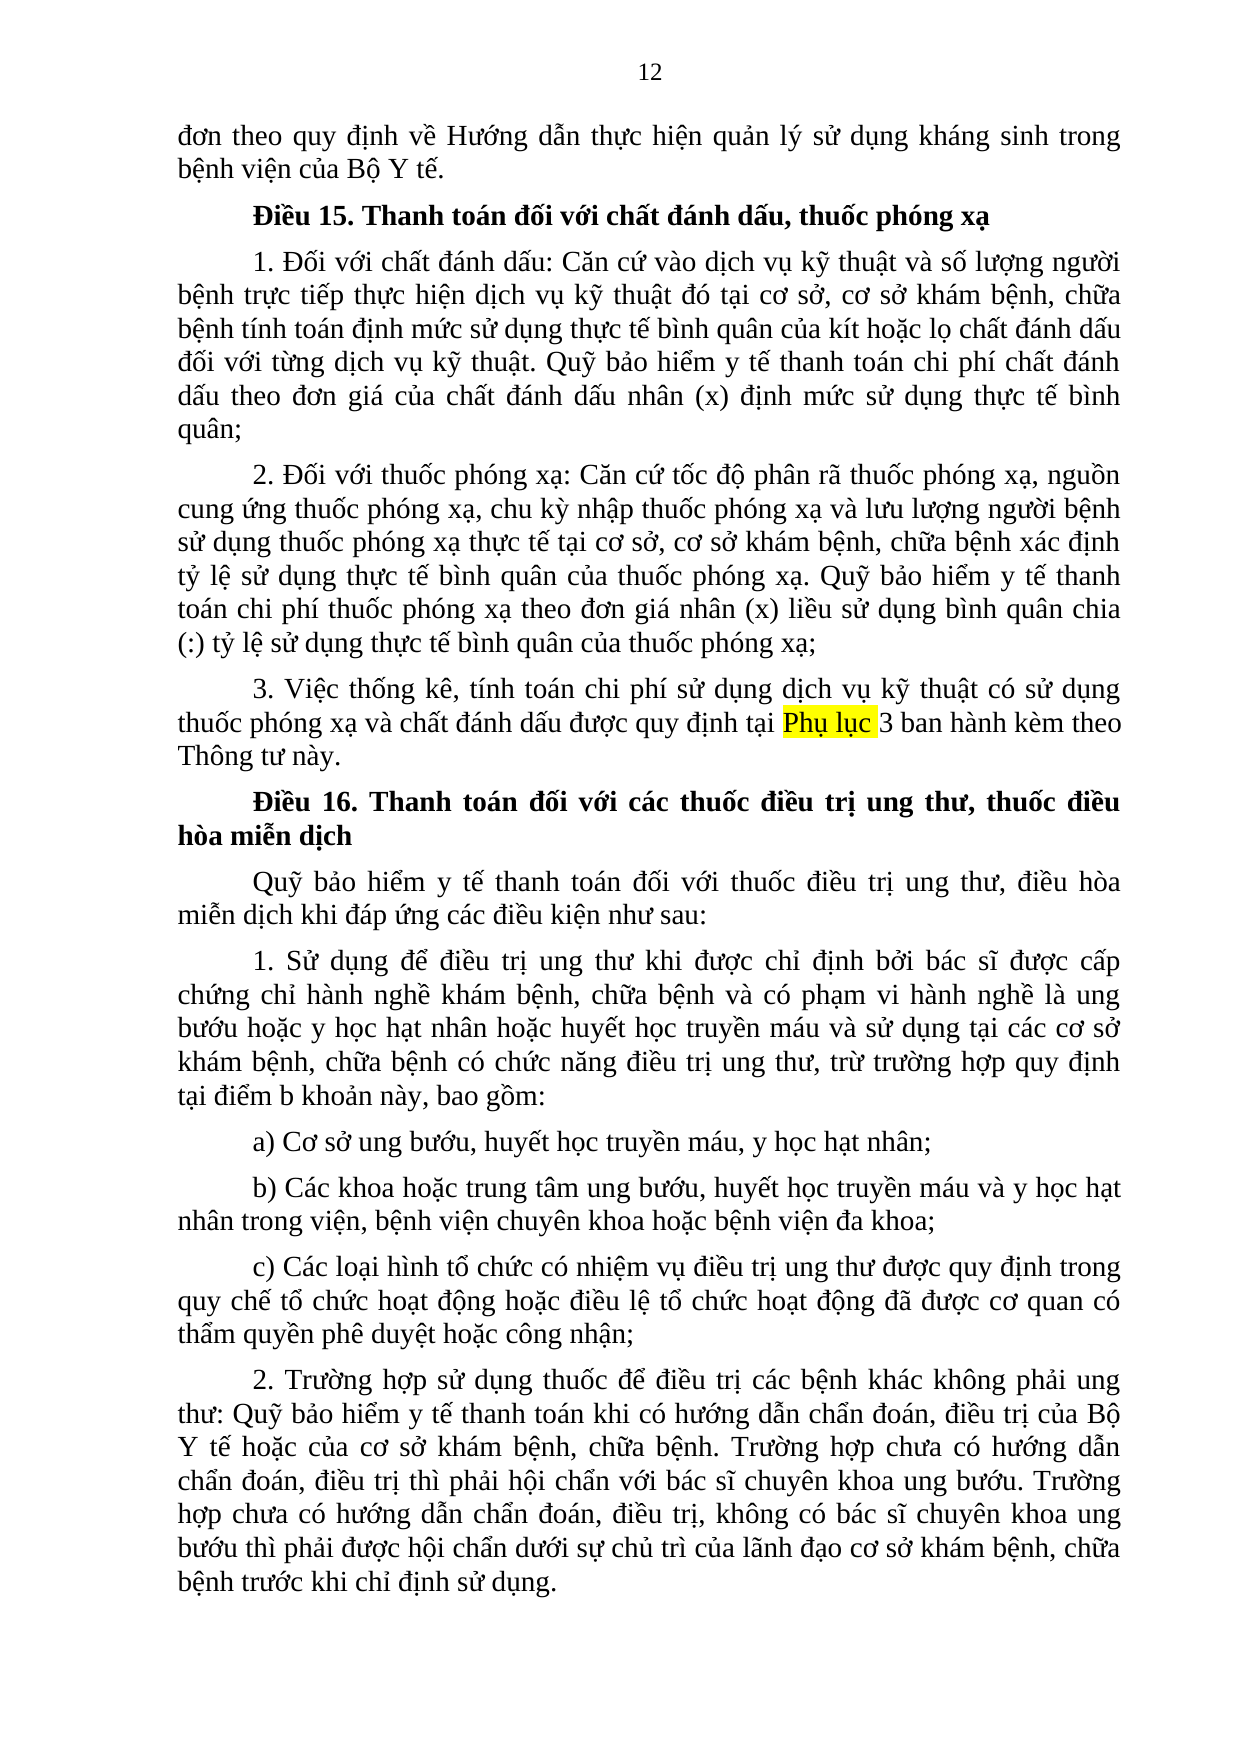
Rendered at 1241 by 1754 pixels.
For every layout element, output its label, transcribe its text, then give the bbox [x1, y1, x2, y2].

text 1. Sử dụng để điều trị ung thư khi được chỉ định bởi bác sĩ được cấp chứng chỉ hành nghề khám bệnh, chữa bệnh và có phạm vi hành nghề là ung bướu hoặc y học hạt nhân hoặc huyết học truyền máu và sử dụng tại các cơ sở khám bệnh, chữa bệnh có chức năng điều trị ung thư, trừ trường hợp quy định tại điểm b khoản này, bao gồm: [177, 943, 1122, 1111]
text 3. Việc thống kê, tính toán chi phí sử dụng dịch vụ kỹ thuật có sử dụng thuốc phóng xạ và chất đánh dấu được quy định tại Phụ lục 3 ban hành kèm theo Thông tư này. [177, 671, 1122, 772]
text b) Các khoa hoặc trung tâm ung bướu, huyết học truyền máu và y học hạt nhân trong viện, bệnh viện chuyên khoa hoặc bệnh viện đa khoa; [177, 1170, 1122, 1237]
text Điều 15. Thanh toán đối với chất đánh dấu, thuốc phóng xạ [177, 198, 1122, 231]
text 2. Đối với thuốc phóng xạ: Căn cứ tốc độ phân rã thuốc phóng xạ, nguồn cung ứng thuốc phóng xạ, chu kỳ nhập thuốc phóng xạ và lưu lượng người bệnh sử dụng thuốc phóng xạ thực tế tại cơ sở, cơ sở khám bệnh, chữa bệnh xác định tỷ lệ sử dụng thực tế bình quân của thuốc phóng xạ. Quỹ bảo hiểm y tế thanh toán chi phí thuốc phóng xạ theo đơn giá nhân (x) liều sử dụng bình quân chia (:) tỷ lệ sử dụng thực tế bình quân của thuốc phóng xạ; [177, 457, 1122, 659]
text 1. Đối với chất đánh dấu: Căn cứ vào dịch vụ kỹ thuật và số lượng người bệnh trực tiếp thực hiện dịch vụ kỹ thuật đó tại cơ sở, cơ sở khám bệnh, chữa bệnh tính toán định mức sử dụng thực tế bình quân của kít hoặc lọ chất đánh dấu đối với từng dịch vụ kỹ thuật. Quỹ bảo hiểm y tế thanh toán chi phí chất đánh dấu theo đơn giá của chất đánh dấu nhân (x) định mức sử dụng thực tế bình quân; [177, 244, 1122, 445]
text Điều 16. Thanh toán đối với các thuốc điều trị ung thư, thuốc điều hòa miễn dịch [177, 784, 1122, 851]
text 2. Trường hợp sử dụng thuốc để điều trị các bệnh khác không phải ung thư: Quỹ bảo hiểm y tế thanh toán khi có hướng dẫn chẩn đoán, điều trị của Bộ Y tế hoặc của cơ sở khám bệnh, chữa bệnh. Trường hợp chưa có hướng dẫn chẩn đoán, điều trị thì phải hội chẩn với bác sĩ chuyên khoa ung bướu. Trường hợp chưa có hướng dẫn chẩn đoán, điều trị, không có bác sĩ chuyên khoa ung bướu thì phải được hội chẩn dưới sự chủ trì của lãnh đạo cơ sở khám bệnh, chữa bệnh trước khi chỉ định sử dụng. [177, 1362, 1122, 1597]
text c) Các loại hình tổ chức có nhiệm vụ điều trị ung thư được quy định trong quy chế tổ chức hoạt động hoặc điều lệ tổ chức hoạt động đã được cơ quan có thẩm quyền phê duyệt hoặc công nhận; [177, 1249, 1122, 1350]
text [177, 118, 1122, 185]
text a) Cơ sở ung bướu, huyết học truyền máu, y học hạt nhân; [177, 1124, 1122, 1157]
text Quỹ bảo hiểm y tế thanh toán đối với thuốc điều trị ung thư, điều hòa miễn dịch khi đáp ứng các điều kiện như sau: [177, 864, 1122, 931]
